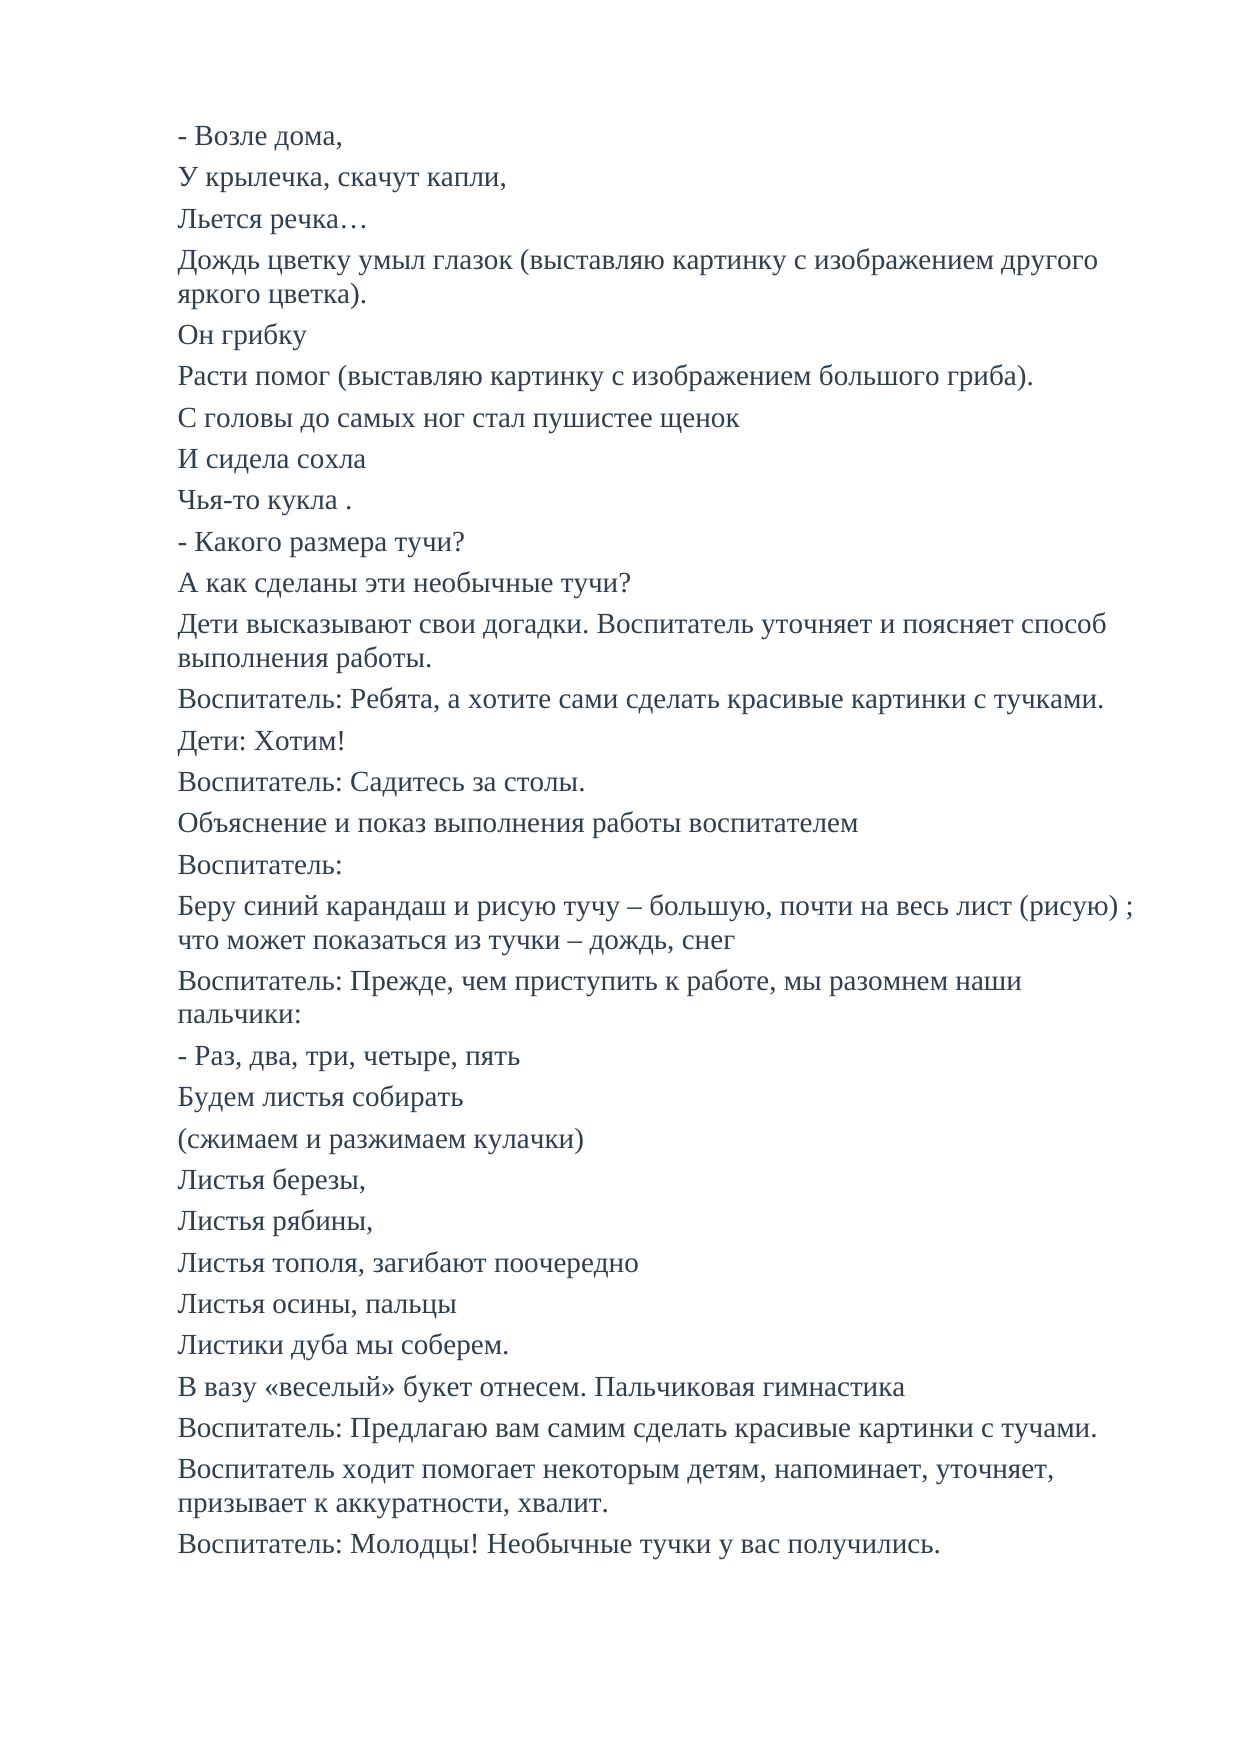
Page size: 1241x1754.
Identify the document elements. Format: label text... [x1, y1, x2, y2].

text Дождь цветку умыл глазок (выставляю картинку с изображением другого яркого цветка). [177, 242, 1152, 309]
text Воспитатель: Молодцы! Необычные тучки у вас получились. [177, 1526, 1152, 1560]
text Беру синий карандаш и рисую тучу – большую, почти на весь лист (рисую) ; что может показаться из тучки – дождь, снег [177, 888, 1152, 955]
text Дети высказывают свои догадки. Воспитатель уточняет и поясняет способ выполнения работы. [177, 607, 1152, 674]
text Листья осины, пальцы [177, 1286, 1152, 1320]
text И сидела сохла [177, 441, 1152, 475]
text Льется речка… [177, 201, 1152, 234]
text С головы до самых ног стал пушистее щенок [177, 400, 1152, 433]
text Листики дуба мы соберем. [177, 1327, 1152, 1361]
text Воспитатель ходит помогает некоторым детям, напоминает, уточняет, призывает к аккуратности, хвалит. [177, 1452, 1152, 1519]
text Воспитатель: Садитесь за столы. [177, 764, 1152, 798]
text (сжимаем и разжимаем кулачки) [177, 1121, 1152, 1154]
text Объяснение и показ выполнения работы воспитателем [177, 806, 1152, 839]
text - Раз, два, три, четыре, пять [177, 1038, 1152, 1072]
text Чья-то кукла . [177, 482, 1152, 516]
text Листья рябины, [177, 1203, 1152, 1237]
text Расти помог (выставляю картинку с изображением большого гриба). [177, 358, 1152, 392]
text - Какого размера тучи? [177, 524, 1152, 557]
text Листья березы, [177, 1162, 1152, 1196]
text Воспитатель: Ребята, а хотите сами сделать красивые картинки с тучками. [177, 681, 1152, 715]
text В вазу «веселый» букет отнесем. Пальчиковая гимнастика [177, 1369, 1152, 1402]
text Воспитатель: [177, 847, 1152, 880]
text У крылечка, скачут капли, [177, 159, 1152, 193]
text Дети: Хотим! [177, 723, 1152, 756]
text Он грибку [177, 317, 1152, 351]
text Воспитатель: Прежде, чем приступить к работе, мы разомнем наши пальчики: [177, 963, 1152, 1030]
text Листья тополя, загибают поочередно [177, 1245, 1152, 1278]
text Воспитатель: Предлагаю вам самим сделать красивые картинки с тучами. [177, 1410, 1152, 1444]
text Будем листья собирать [177, 1079, 1152, 1113]
text - Возле дома, [177, 118, 1152, 152]
text А как сделаны эти необычные тучи? [177, 565, 1152, 599]
